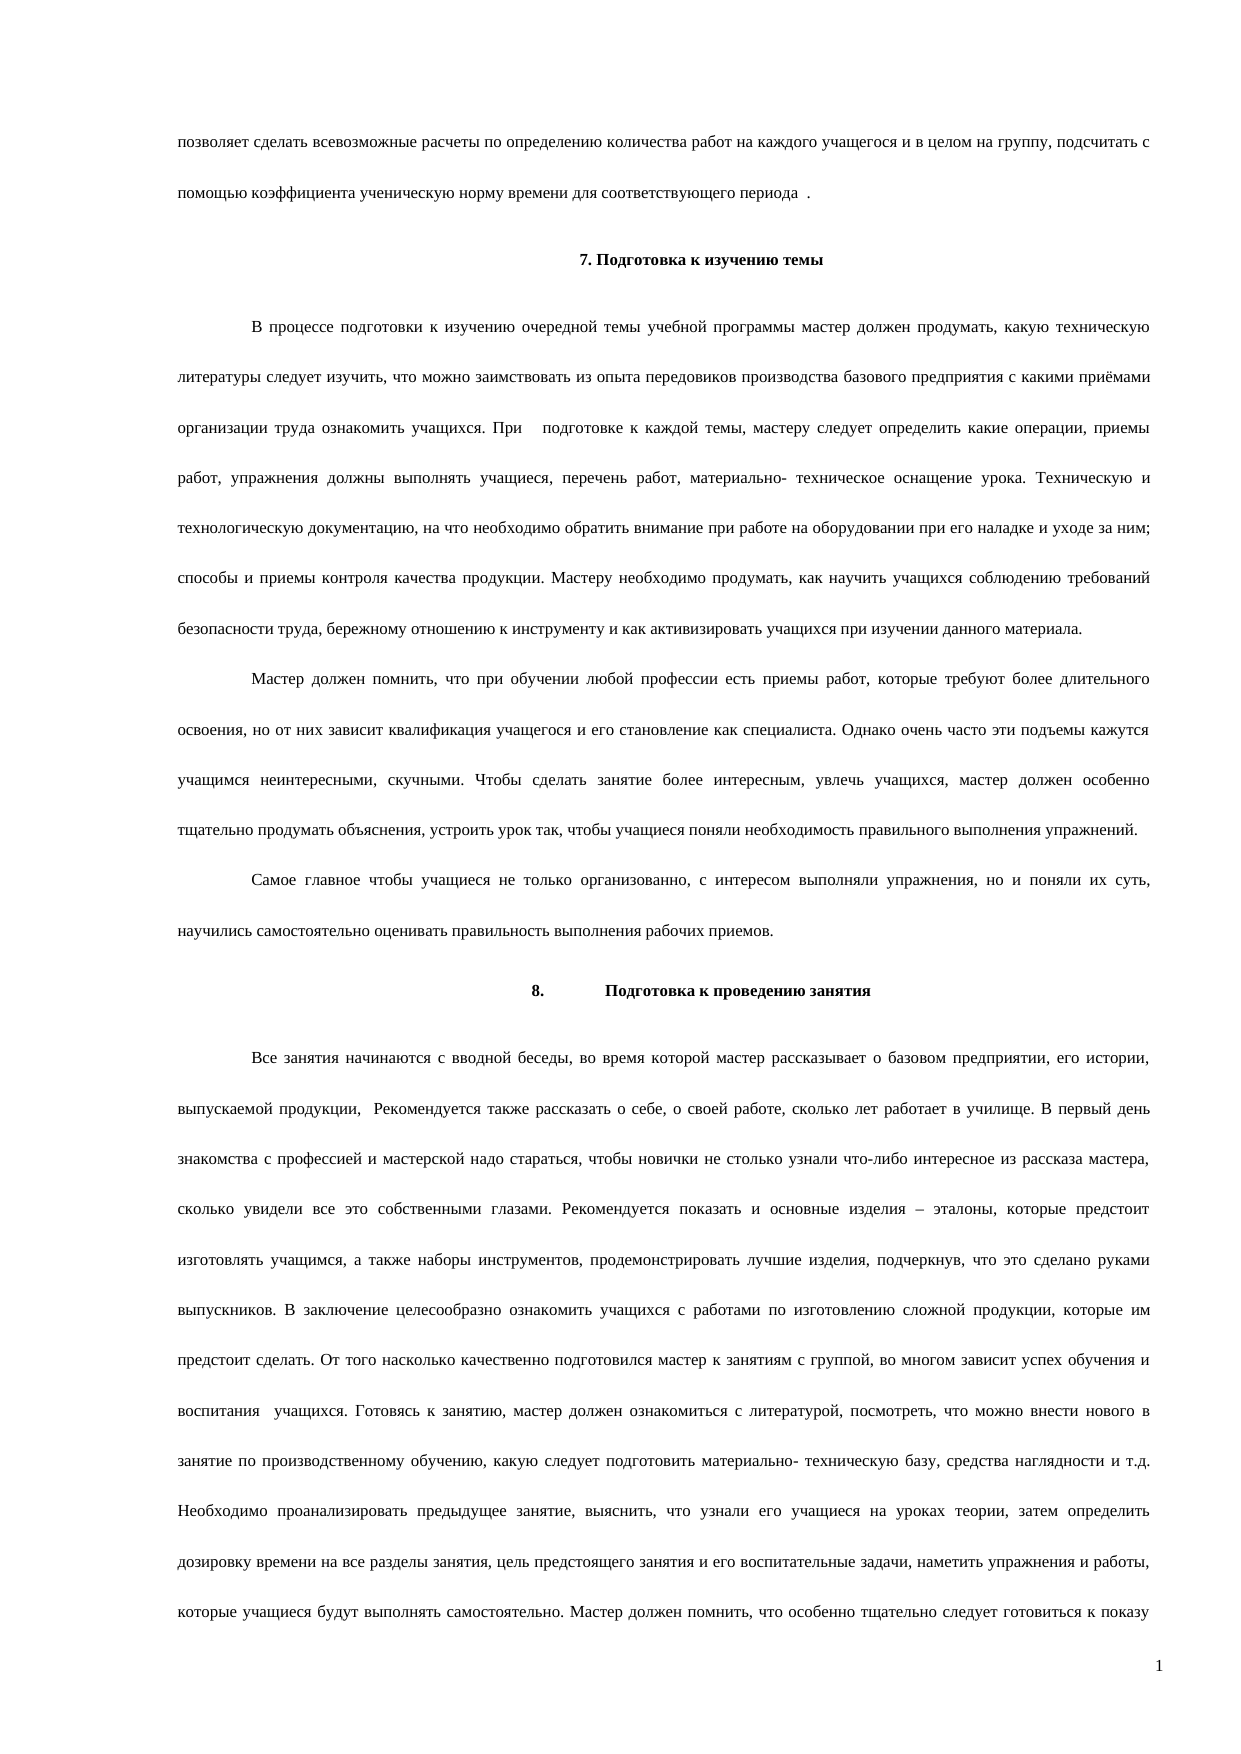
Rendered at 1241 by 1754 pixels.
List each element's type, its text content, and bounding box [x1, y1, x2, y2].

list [177, 1034, 1152, 1621]
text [177, 118, 1152, 202]
text Мастер должен помнить, что при обучении любой профессии есть приемы работ, которые требуют более длительного освоения, но от них зависит квалификация учащегося и его становление как специалиста. Однако очень часто эти подъемы кажутся учащимся неинтересными, скучными. Чтобы сделать занятие более интересным, увлечь учащихся, мастер должен особенно тщательно продумать объяснения, устроить урок так, чтобы учащиеся поняли необходимость правильного выполнения упражнений. [177, 655, 1152, 839]
text Самое главное чтобы учащиеся не только организованно, с интересом выполняли упражнения, но и поняли их суть, научились самостоятельно оценивать правильность выполнения рабочих приемов. [177, 856, 1152, 940]
list 7. Подготовка к изучению темы [177, 236, 1152, 269]
text В процессе подготовки к изучению очередной темы учебной программы мастер должен продумать, какую техническую литературы следует изучить, что можно заимствовать из опыта передовиков производства базового предприятия с какими приёмами организации труда ознакомить учащихся. При подготовке к каждой темы, мастеру следует определить какие операции, приемы работ, упражнения должны выполнять учащиеся, перечень работ, материально- техническое оснащение урока. Техническую и технологическую документацию, на что необходимо обратить внимание при работе на оборудовании при его наладке и уходе за ним; способы и приемы контроля качества продукции. Мастеру необходимо продумать, как научить учащихся соблюдению требований безопасности труда, бережному отношению к инструменту и как активизировать учащихся при изучении данного материала. [177, 303, 1152, 638]
list Подготовка к проведению занятия [177, 967, 1152, 1001]
